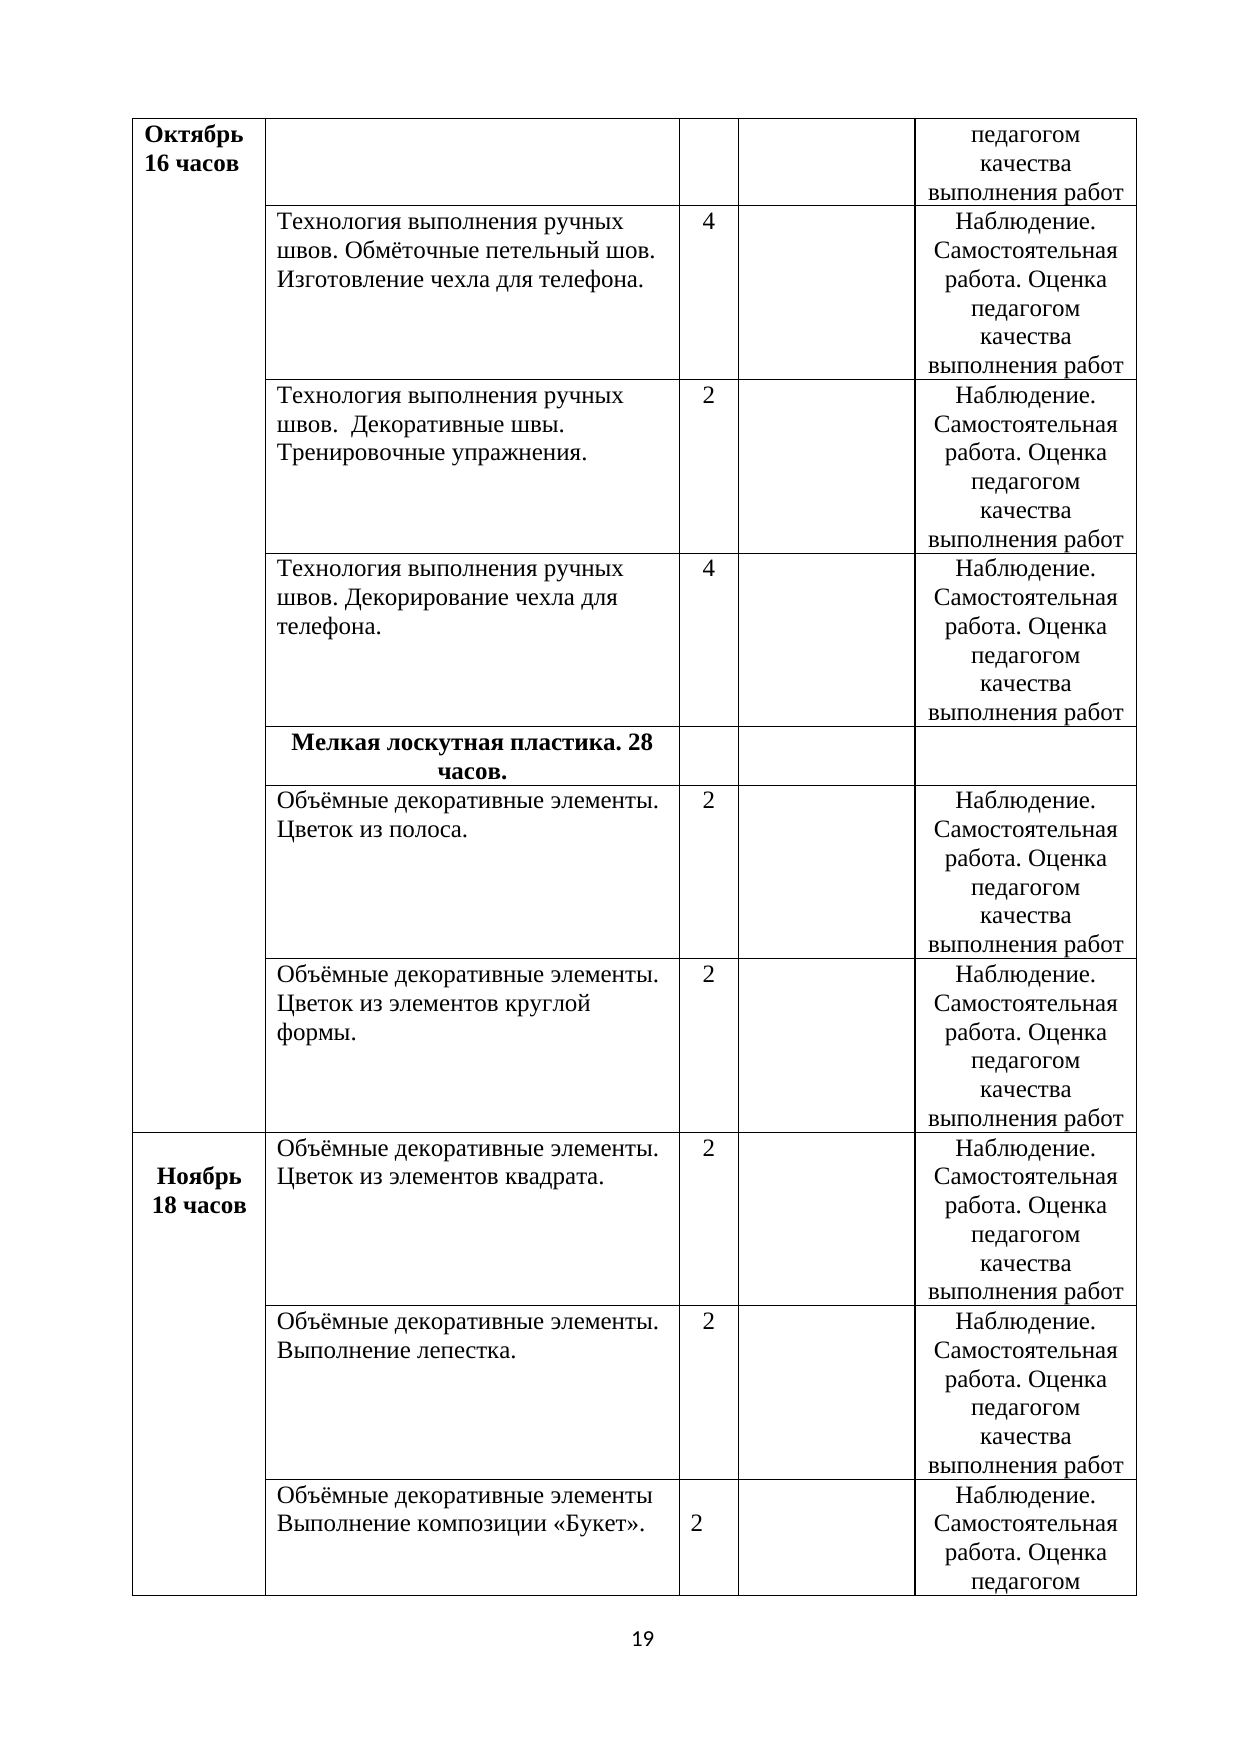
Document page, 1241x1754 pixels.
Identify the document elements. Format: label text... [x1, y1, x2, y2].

table_cell [739, 727, 914, 784]
table_cell [739, 1133, 914, 1305]
table_cell Наблюдение. Самостоятельная работа. Оценка педагогом качества выполнения работ [916, 959, 1136, 1132]
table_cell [916, 1480, 1136, 1595]
table_cell [680, 727, 738, 784]
table_cell 2 [680, 1306, 738, 1479]
table_cell Наблюдение. Самостоятельная работа. Оценка педагогом качества выполнения работ [916, 554, 1136, 726]
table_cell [266, 119, 679, 205]
table_cell [739, 786, 914, 958]
table_cell Наблюдение. Самостоятельная работа. Оценка педагогом качества выполнения работ [916, 786, 1136, 958]
table_cell [739, 380, 914, 552]
table_cell 2 [680, 786, 738, 958]
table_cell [916, 1306, 1136, 1479]
table_cell Мелкая лоскутная пластика. 28 часов. [266, 727, 679, 784]
table_cell 2 [680, 959, 738, 1132]
table_cell Технология выполнения ручных швов. Декоративные швы. Тренировочные упражнения. [266, 380, 679, 552]
table_cell [916, 727, 1136, 784]
table_cell Объёмные декоративные элементы. Выполнение лепестка. [266, 1306, 679, 1479]
table_cell Объёмные декоративные элементы. Цветок из элементов круглой формы. [266, 959, 679, 1132]
table_cell [739, 206, 914, 379]
table_cell Наблюдение. Самостоятельная работа. Оценка педагогом качества выполнения работ [916, 1133, 1136, 1305]
table_cell Объёмные декоративные элементы. Цветок из полоса. [266, 786, 679, 958]
table_cell [739, 554, 914, 726]
table_cell 2 [680, 1480, 738, 1595]
table_cell 2 [680, 119, 738, 205]
table_cell 4 [680, 206, 738, 379]
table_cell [916, 119, 1136, 205]
table_cell [739, 119, 914, 205]
table_cell Наблюдение. Самостоятельная работа. Оценка педагогом качества выполнения работ [916, 206, 1136, 379]
table_cell Объёмные декоративные элементы. Цветок из элементов квадрата. [266, 1133, 679, 1305]
table_cell 2 [680, 380, 738, 552]
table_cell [266, 1480, 679, 1595]
table_cell [739, 1306, 914, 1479]
table_cell [739, 959, 914, 1132]
table_cell 2 [680, 1133, 738, 1305]
table_cell 4 [680, 554, 738, 726]
table_cell Технология выполнения ручных швов. Декорирование чехла для телефона. [266, 554, 679, 726]
table_cell Ноябрь 18 часов [133, 1133, 265, 1595]
table_cell Технология выполнения ручных швов. Обмёточные петельный шов. Изготовление чехла для телефона. [266, 206, 679, 379]
table_cell Наблюдение. Самостоятельная работа. Оценка педагогом качества выполнения работ [916, 380, 1136, 552]
table_cell [739, 1480, 914, 1595]
